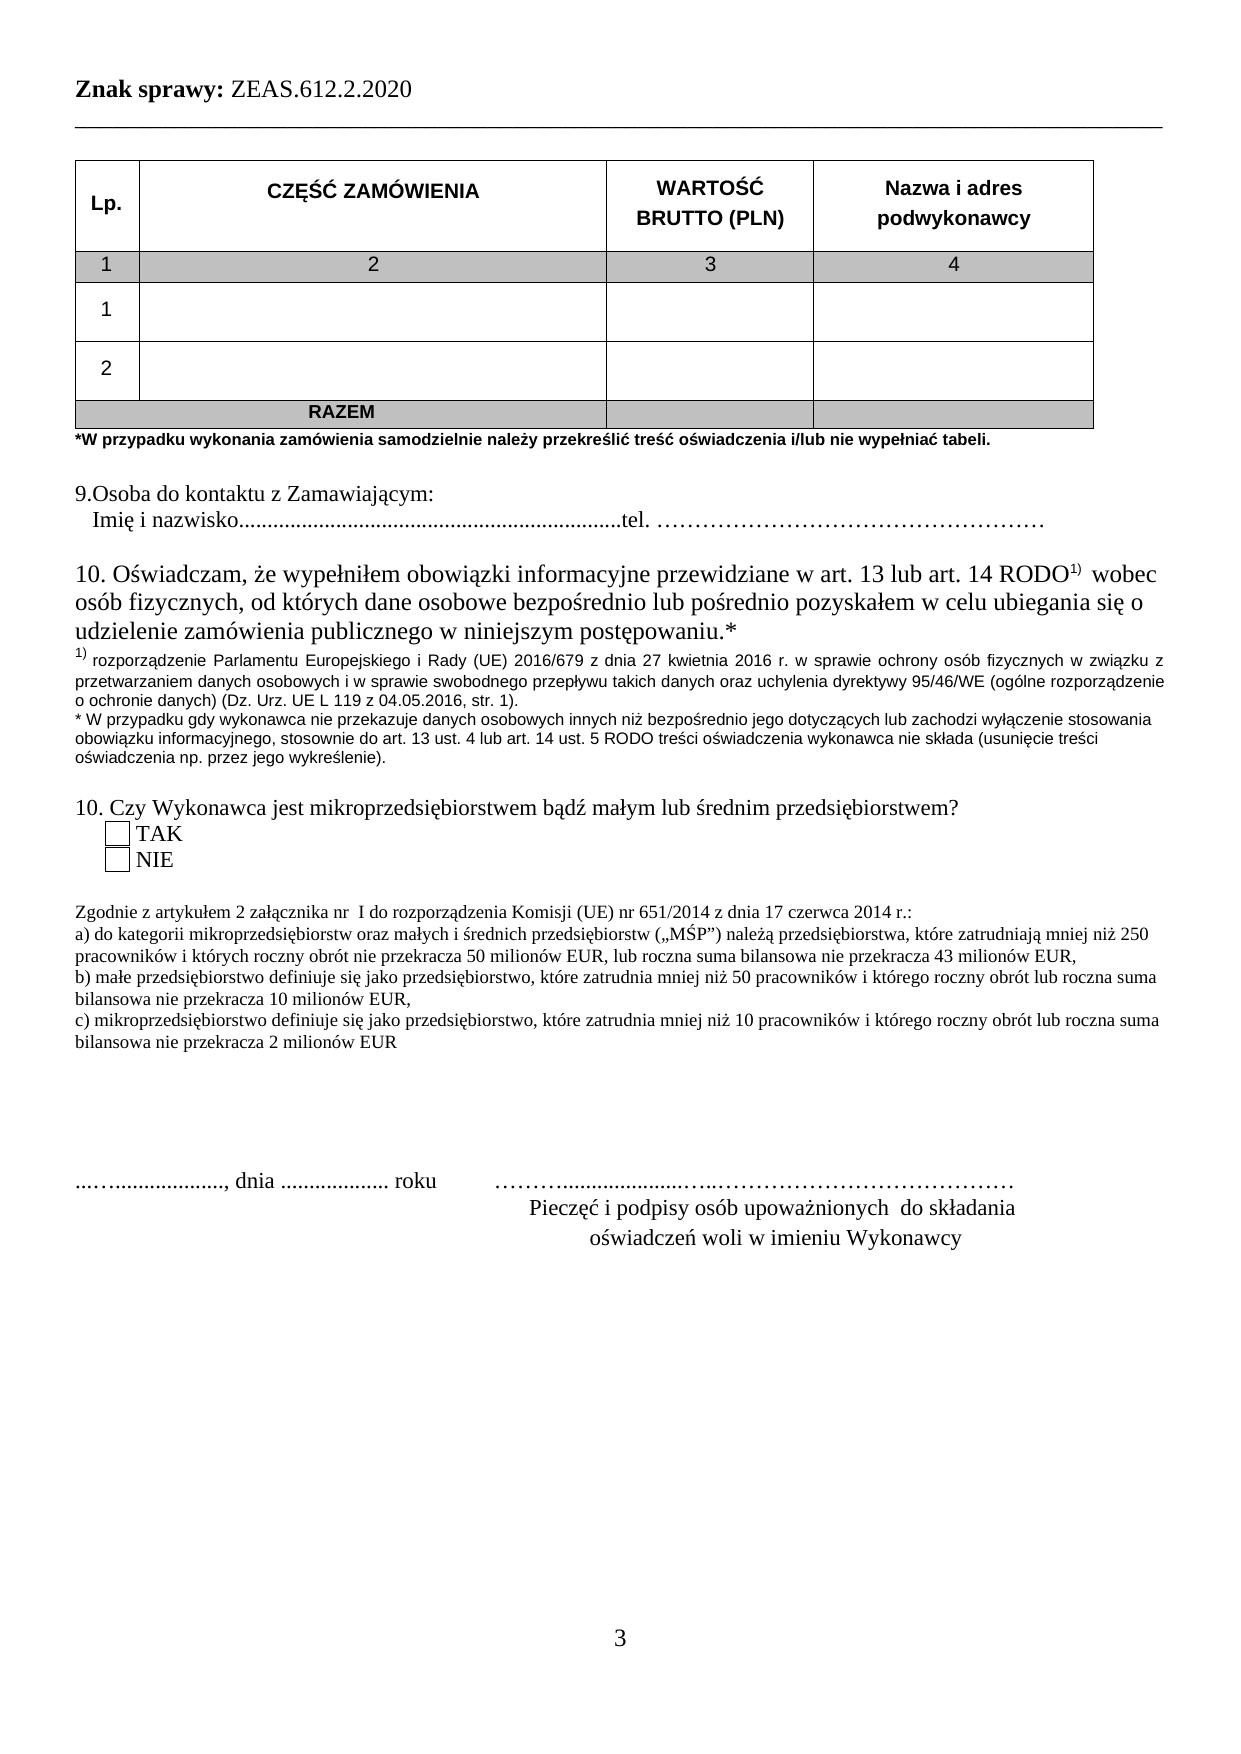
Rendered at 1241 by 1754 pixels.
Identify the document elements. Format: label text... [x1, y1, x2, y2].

text oświadczeń woli w imieniu Wykonawcy [544, 1224, 1165, 1250]
text TAK [75, 820, 1165, 846]
text Pieczęć i podpisy osób upoważnionych do składania [517, 1194, 1165, 1220]
text Imię i nazwisko...................................................................tel. …………………………………………… [75, 506, 1165, 532]
table_cell [814, 401, 1093, 428]
text *W przypadku wykonania zamówienia samodzielnie należy przekreślić treść oświadczenia i/lub nie wypełniać tabeli. [75, 429, 1165, 448]
text * W przypadku gdy wykonawca nie przekazuje danych osobowych innych niż bezpośrednio jego dotyczących lub zachodzi wyłączenie stosowania obowiązku informacyjnego, stosownie do art. 13 ust. 4 lub art. 14 ust. 5 RODO treści oświadczenia wykonawca nie składa (usunięcie treści oświadczenia np. przez jego wykreślenie). [75, 710, 1165, 767]
text b) małe przedsiębiorstwo definiuje się jako przedsiębiorstwo, które zatrudnia mniej niż 50 pracowników i którego roczny obrót lub roczna suma bilansowa nie przekracza 10 milionów EUR, [75, 966, 1165, 1009]
table_cell 3 [607, 252, 813, 282]
table_cell [814, 342, 1093, 400]
table_cell 4 [814, 252, 1093, 282]
text 1) rozporządzenie Parlamentu Europejskiego i Rady (UE) 2016/679 z dnia 27 kwietnia 2016 r. w sprawie ochrony osób fizycznych w związku z przetwarzaniem danych osobowych i w sprawie swobodnego przepływu takich danych oraz uchylenia dyrektywy 95/46/WE (ogólne rozporządzenie o ochronie danych) (Dz. Urz. UE L 119 z 04.05.2016, str. 1). [75, 645, 1165, 710]
table_cell 1 [76, 252, 139, 282]
table_cell [140, 342, 606, 400]
table_header CZĘŚĆ ZAMÓWIENIA [140, 161, 606, 251]
table_cell 2 [140, 252, 606, 282]
text Zgodnie z artykułem 2 załącznika nr I do rozporządzenia Komisji (UE) nr 651/2014 z dnia 17 czerwca 2014 r.: [75, 901, 1165, 923]
table_cell [607, 283, 813, 341]
text 10. Czy Wykonawca jest mikroprzedsiębiorstwem bądź małym lub średnim przedsiębiorstwem? [75, 793, 1165, 820]
table_cell 1 [76, 283, 139, 341]
text c) mikroprzedsiębiorstwo definiuje się jako przedsiębiorstwo, które zatrudnia mniej niż 10 pracowników i którego roczny obrót lub roczna suma bilansowa nie przekracza 2 milionów EUR [75, 1009, 1165, 1052]
text ...…..................., dnia ................... roku ……….....................…..………………………………… [75, 1167, 1165, 1194]
table_cell [607, 342, 813, 400]
table_header Lp. [76, 161, 139, 251]
text NIE [75, 846, 1165, 873]
text 9.Osoba do kontaktu z Zamawiającym: [75, 480, 1195, 506]
table_cell [814, 283, 1093, 341]
table_cell [607, 401, 813, 428]
table_header Nazwa i adres podwykonawcy [814, 161, 1093, 251]
table_cell RAZEM [76, 401, 606, 428]
text 10. Oświadczam, że wypełniłem obowiązki informacyjne przewidziane w art. 13 lub art. 14 RODO1) wobec osób fizycznych, od których dane osobowe bezpośrednio lub pośrednio pozyskałem w celu ubiegania się o udzielenie zamówienia publicznego w niniejszym postępowaniu.* [75, 559, 1165, 645]
text a) do kategorii mikroprzedsiębiorstw oraz małych i średnich przedsiębiorstw („MŚP”) należą przedsiębiorstwa, które zatrudniają mniej niż 250 pracowników i których roczny obrót nie przekracza 50 milionów EUR, lub roczna suma bilansowa nie przekracza 43 milionów EUR, [75, 923, 1165, 966]
table_header WARTOŚĆ BRUTTO (PLN) [607, 161, 813, 251]
table_cell [140, 283, 606, 341]
table_cell 2 [76, 342, 139, 400]
